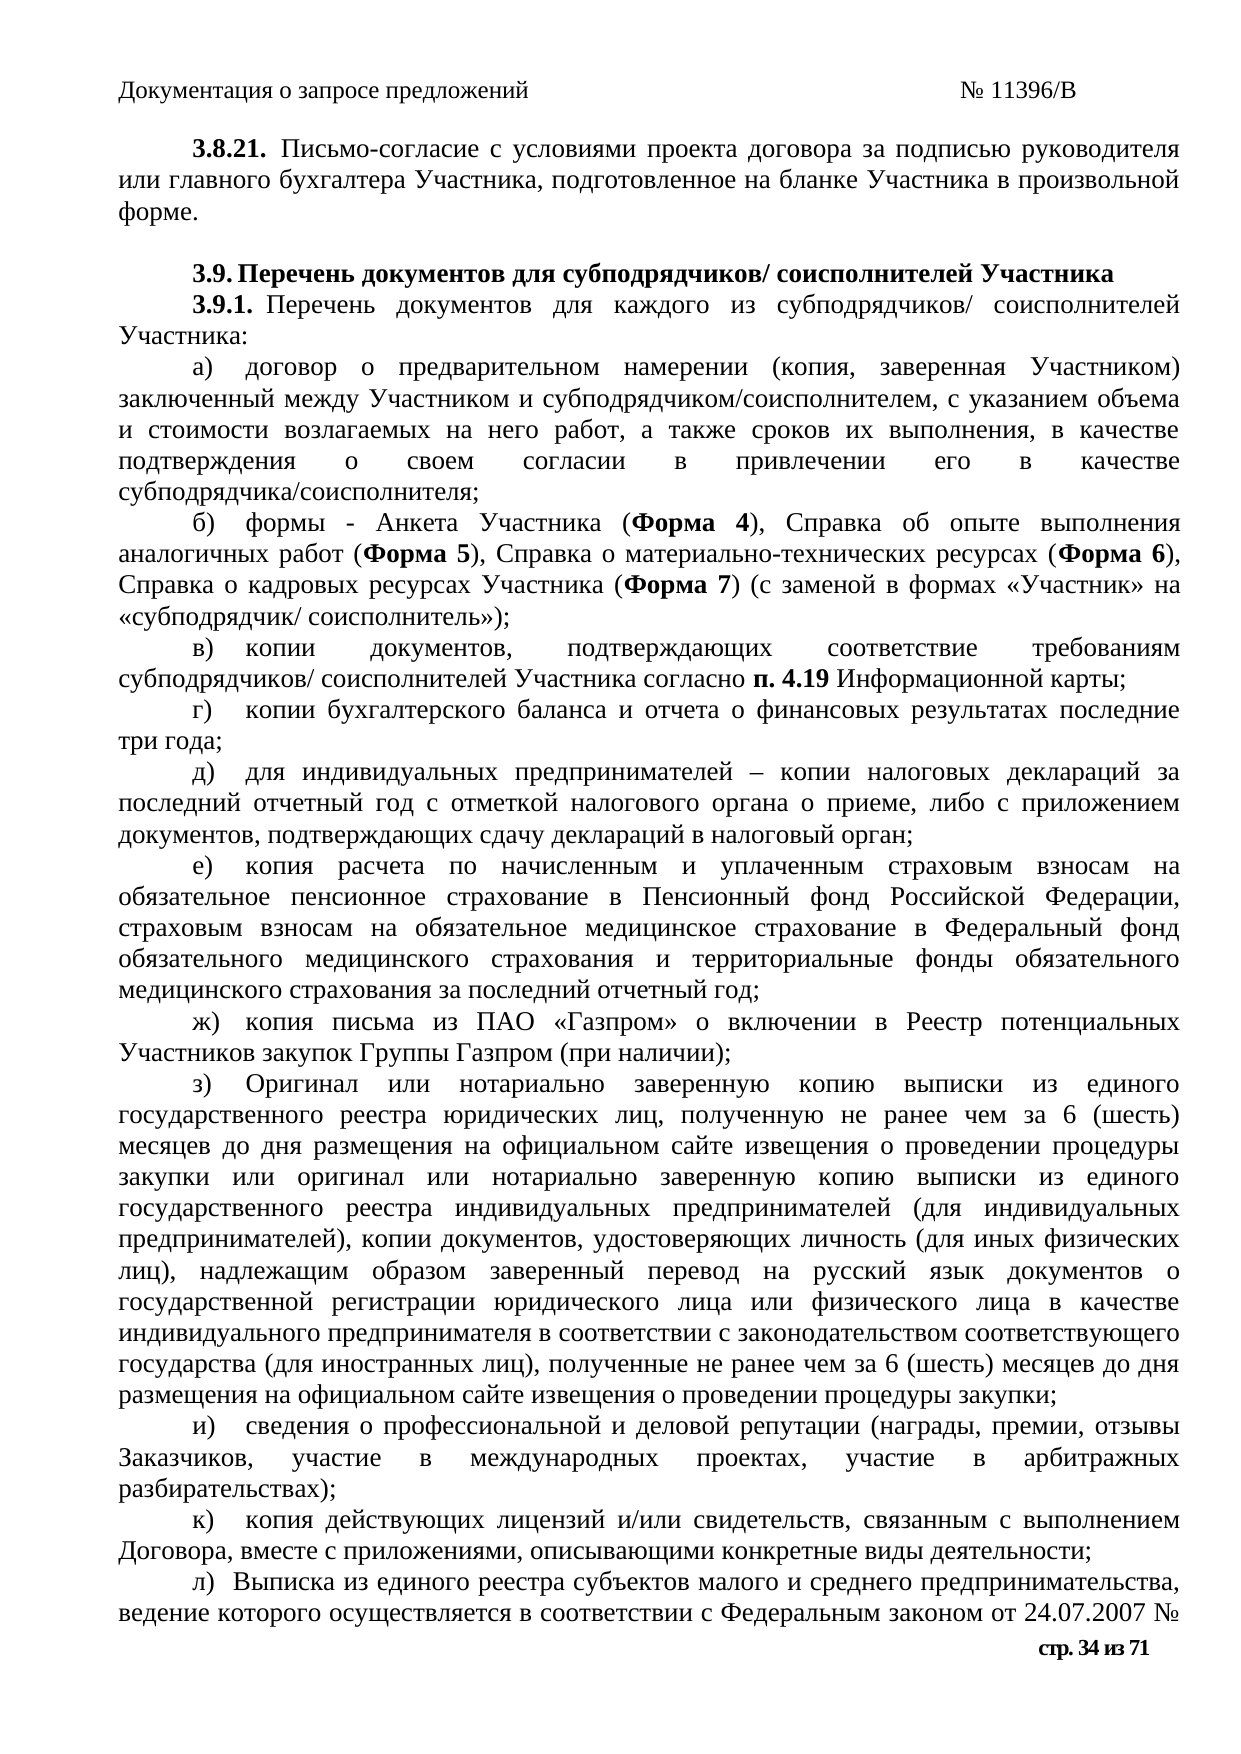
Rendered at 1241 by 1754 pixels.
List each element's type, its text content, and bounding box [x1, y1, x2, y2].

text Письмо-согласие с условиями проекта договора за подписью руководителя или главного бухгалтера Участника, подготовленное на бланке Участника в произвольной форме. [118, 132, 1181, 226]
text Перечень документов для каждого из субподрядчиков/ соисполнителей Участника: [118, 288, 1181, 351]
list формы - Анкета Участника (Форма 4), Справка об опыте выполнения аналогичных работ (Форма 5), Справка о материально-технических ресурсах (Форма 6), Справка о кадровых ресурсах Участника (Форма 7) (с заменой в формах «Участник» на «субподрядчик/ соисполнитель»); [118, 506, 1181, 631]
subtitle Перечень документов для субподрядчиков/ соисполнителей Участника [118, 257, 1181, 288]
list копия письма из ПАО «Газпром» о включении в Реестр потенциальных Участников закупок Группы Газпром (при наличии); [118, 1004, 1181, 1067]
list договор о предварительном намерении (копия, заверенная Участником) заключенный между Участником и субподрядчиком/соисполнителем, с указанием объема и стоимости возлагаемых на него работ, а также сроков их выполнения, в качестве подтверждения о своем согласии в привлечении его в качестве субподрядчика/соисполнителя; [118, 351, 1181, 506]
list копия действующих лицензий и/или свидетельств, связанным с выполнением Договора, вместе с приложениями, описывающими конкретные виды деятельности; [118, 1503, 1181, 1565]
list копии бухгалтерского баланса и отчета о финансовых результатах последние три года; [118, 693, 1181, 755]
list сведения о профессиональной и деловой репутации (награды, премии, отзывы Заказчиков, участие в международных проектах, участие в арбитражных разбирательствах); [118, 1409, 1181, 1503]
list копии документов, подтверждающих соответствие требованиям субподрядчиков/ соисполнителей Участника согласно п. 4.19 Информационной карты; [118, 631, 1181, 693]
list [118, 1565, 1181, 1627]
list копия расчета по начисленным и уплаченным страховым взносам на обязательное пенсионное страхование в Пенсионный фонд Российской Федерации, страховым взносам на обязательное медицинское страхование в Федеральный фонд обязательного медицинского страхования и территориальные фонды обязательного медицинского страхования за последний отчетный год; [118, 849, 1181, 1004]
list Оригинал или нотариально заверенную копию выписки из единого государственного реестра юридических лиц, полученную не ранее чем за 6 (шесть) месяцев до дня размещения на официальном сайте извещения о проведении процедуры закупки или оригинал или нотариально заверенную копию выписки из единого государственного реестра индивидуальных предпринимателей (для индивидуальных предпринимателей), копии документов, удостоверяющих личность (для иных физических лиц), надлежащим образом заверенный перевод на русский язык документов о государственной регистрации юридического лица или физического лица в качестве индивидуального предпринимателя в соответствии с законодательством соответствующего государства (для иностранных лиц), полученные не ранее чем за 6 (шесть) месяцев до дня размещения на официальном сайте извещения о проведении процедуры закупки; [118, 1067, 1181, 1409]
list для индивидуальных предпринимателей – копии налоговых деклараций за последний отчетный год с отметкой налогового органа о приеме, либо с приложением документов, подтверждающих сдачу деклараций в налоговый орган; [118, 755, 1181, 849]
